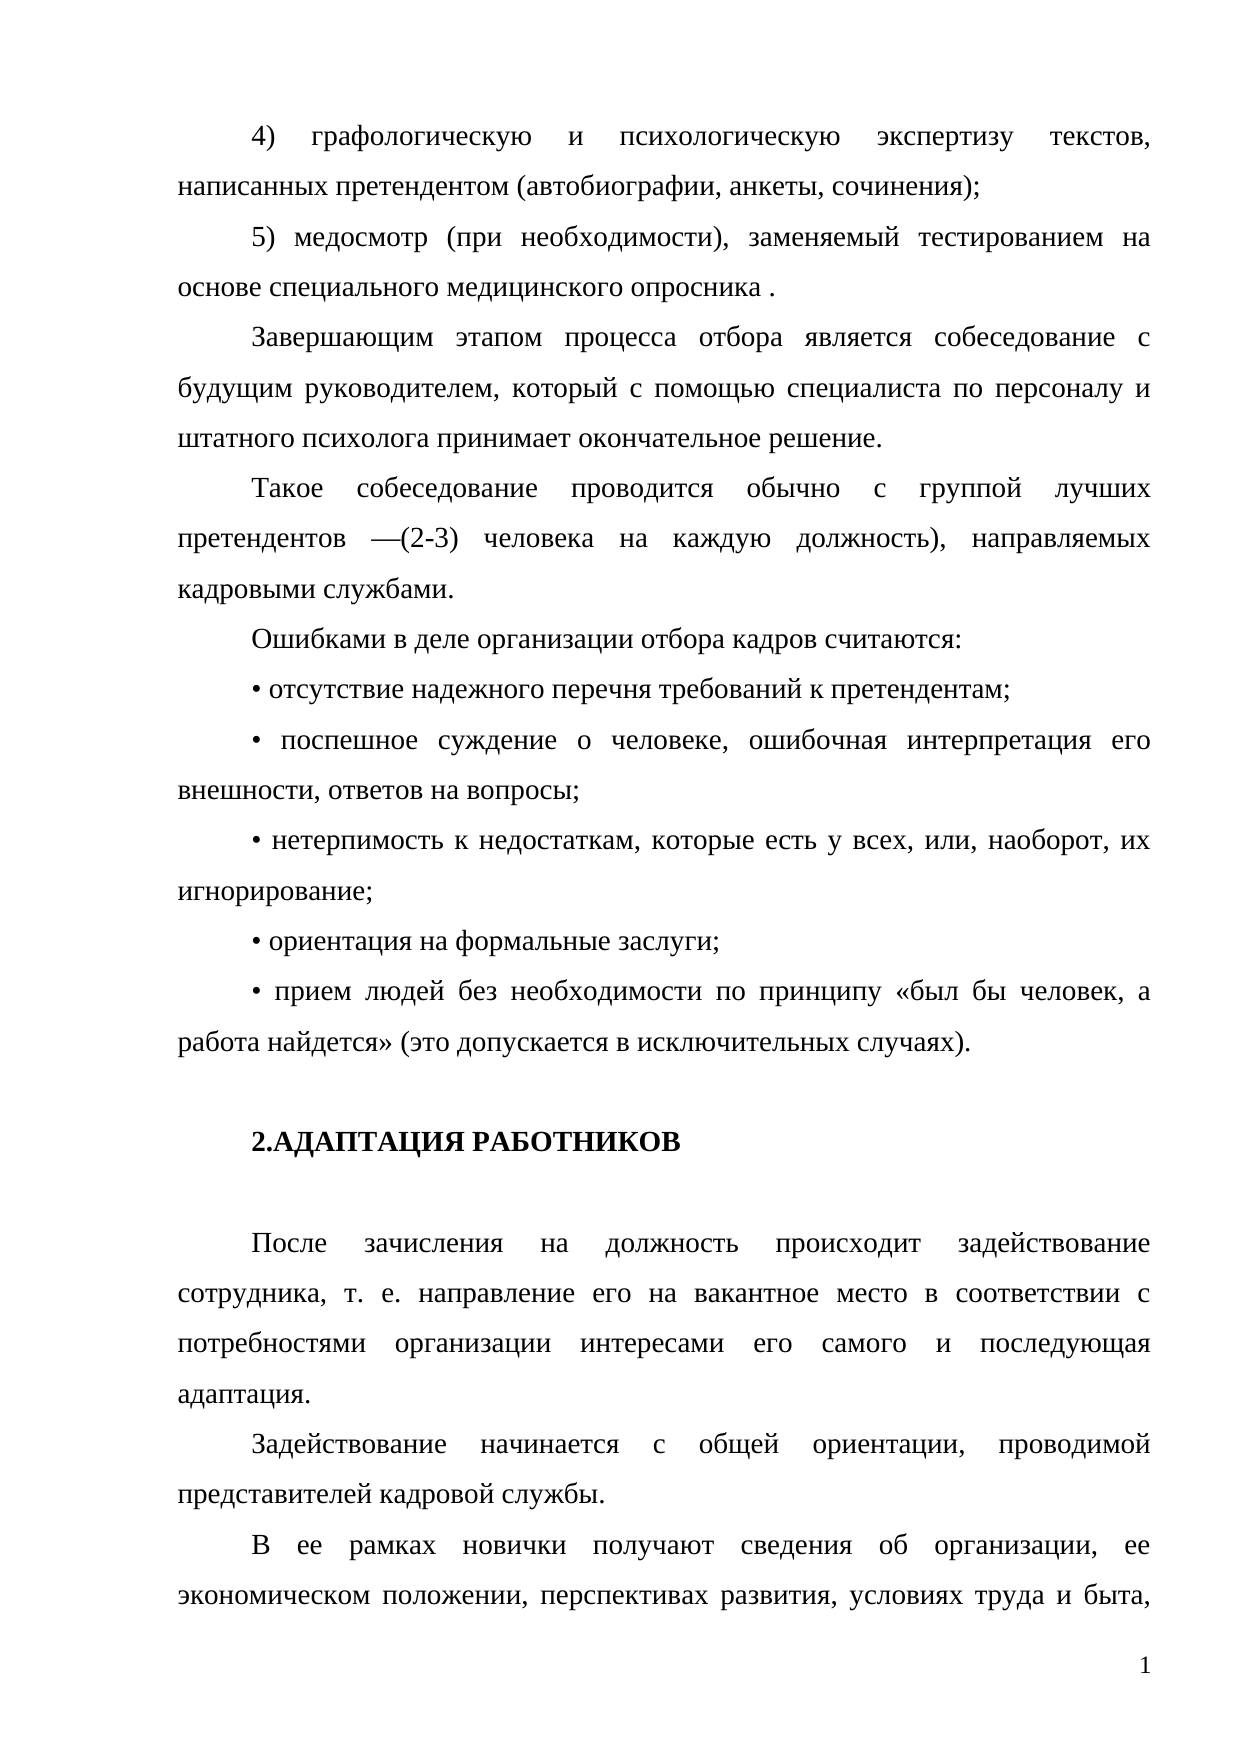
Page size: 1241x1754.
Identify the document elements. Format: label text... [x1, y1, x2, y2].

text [177, 1527, 1152, 1611]
text • поспешное суждение о человеке, ошибочная интерпретация его внешности, ответов на вопросы; [177, 722, 1152, 806]
text 2.Адаптация работников [177, 1124, 1152, 1158]
text Задействование начинается с общей ориентации, проводимой представителей кадровой службы. [177, 1426, 1152, 1510]
text • ориентация на формальные заслуги; [177, 923, 1152, 957]
text Такое собеседование проводится обычно с группой лучших претендентов —(2-3) человека на каждую должность), направляемых кадровыми службами. [177, 470, 1152, 604]
text Ошибками в деле организации отбора кадров считаются: [177, 621, 1152, 655]
text • прием людей без необходимости по принципу «был бы человек, а работа найдется» (это допускается в исключительных случаях). [177, 973, 1152, 1057]
text • отсутствие надежного перечня требований к претендентам; [177, 672, 1152, 705]
text После зачисления на должность происходит задействование сотрудника, т. е. направление его на вакантное место в соответствии с потребностями организации интересами его самого и последующая адаптация. [177, 1225, 1152, 1409]
text • нетерпимость к недостаткам, которые есть у всех, или, наоборот, их игнорирование; [177, 822, 1152, 906]
text 4) графологическую и психологическую экспертизу текстов, написанных претендентом (автобиографии, анкеты, сочинения); [177, 118, 1152, 202]
text Завершающим этапом процесса отбора является собеседование с будущим руководителем, который с помощью специалиста по персоналу и штатного психолога принимает окончательное решение. [177, 319, 1152, 453]
text 5) медосмотр (при необходимости), заменяемый тестированием на основе специального медицинского опросника . [177, 219, 1152, 303]
